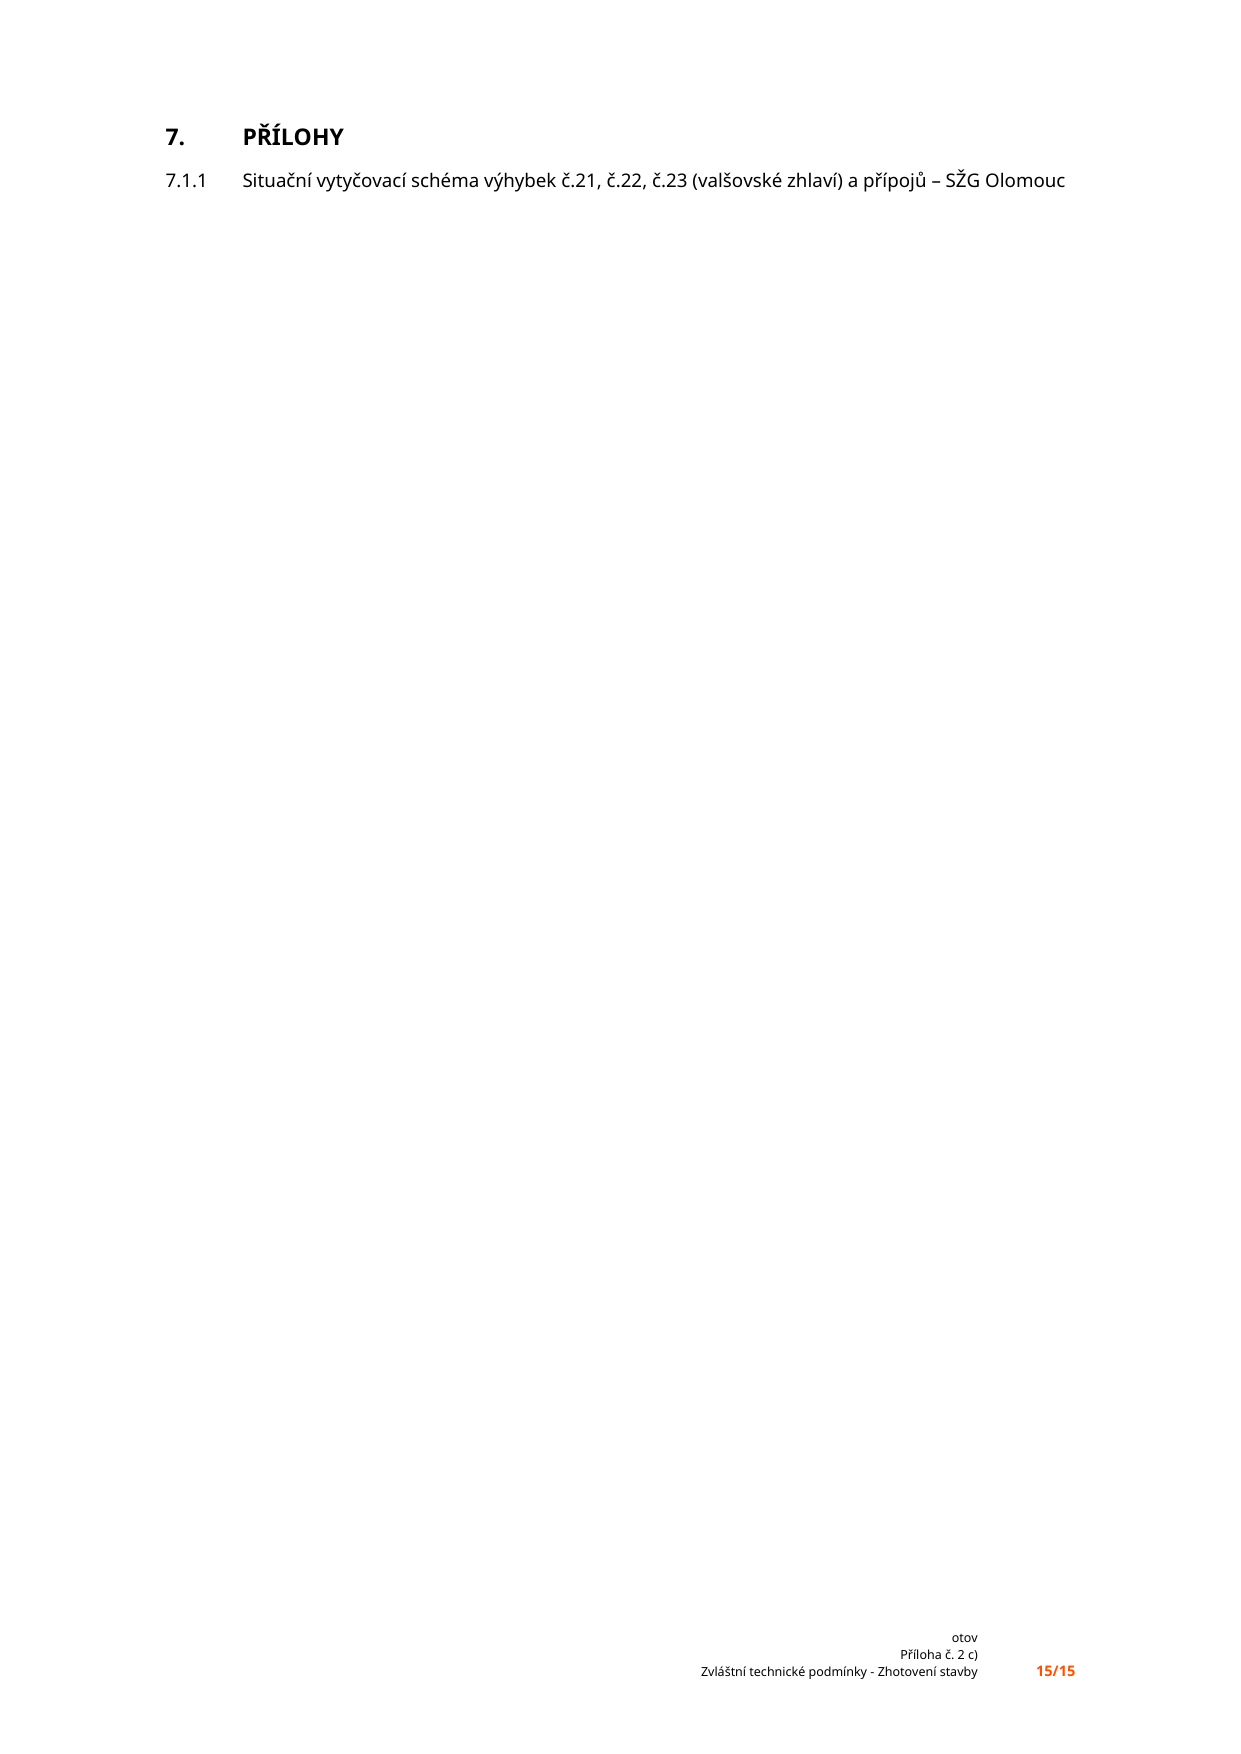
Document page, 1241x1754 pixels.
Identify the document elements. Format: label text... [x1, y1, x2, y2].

text Situační vytyčovací schéma výhybek č.21, č.22, č.23 (valšovské zhlaví) a přípojů – SŽG Olomouc [165, 167, 1075, 193]
text PŘÍLOHY [165, 121, 1075, 152]
